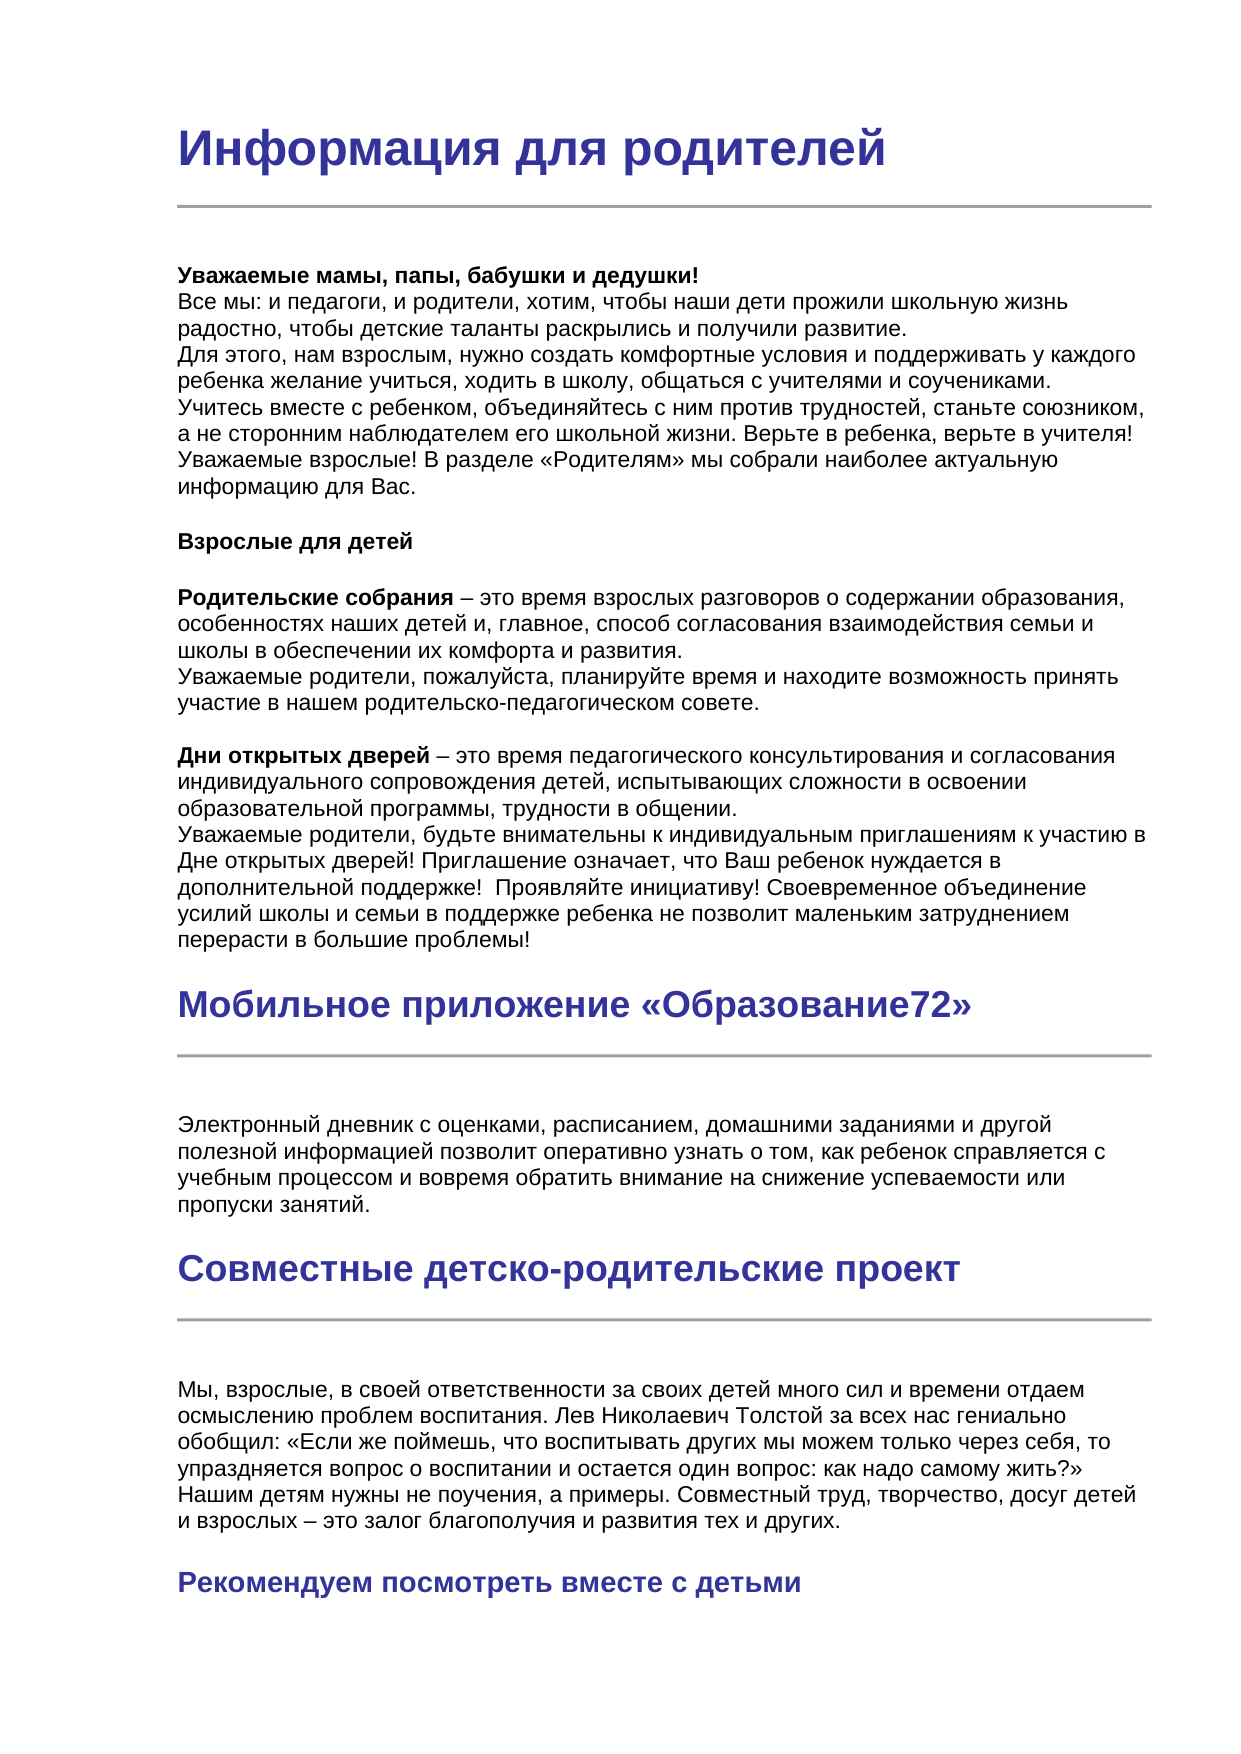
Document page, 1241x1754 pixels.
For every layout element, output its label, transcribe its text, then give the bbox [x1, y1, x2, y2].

text Родительские собрания – это время взрослых разговоров о содержании образования, особенностях наших детей и, главное, способ согласования взаимодействия семьи и школы в обеспечении их комфорта и развития. Уважаемые родители, пожалуйста, планируйте время и находите возможность принять участие в нашем родительско-педагогическом совете. Дни открытых дверей – это время педагогического консультирования и согласования индивидуального сопровождения детей, испытывающих сложности в освоении образовательной программы, трудности в общении. Уважаемые родители, будьте внимательны к индивидуальным приглашениям к участию в Дне открытых дверей! Приглашение означает, что Ваш ребенок нуждается в дополнительной поддержке! Проявляйте инициативу! Своевременное объединение усилий школы и семьи в поддержке ребенка не позволит маленьким затруднением перерасти в большие проблемы! [177, 584, 1152, 953]
text Взрослые для детей [177, 528, 1152, 555]
text Совместные детско-родительские проект [177, 1246, 1152, 1289]
text Информация для родителей [177, 118, 1152, 176]
text Мы, взрослые, в своей ответственности за своих детей много сил и времени отдаем осмыслению проблем воспитания. Лев Николаевич Толстой за всех нас гениально обобщил: «Если же поймешь, что воспитывать других мы можем только через себя, то упраздняется вопрос о воспитании и остается один вопрос: как надо самому жить?» Нашим детям нужны не поучения, а примеры. Совместный труд, творчество, досуг детей и взрослых – это залог благополучия и развития тех и других. [177, 1376, 1152, 1534]
text Мобильное приложение «Образование72» [177, 982, 1152, 1025]
text Рекомендуем посмотреть вместе с детьми [177, 1565, 1152, 1598]
text Уважаемые мамы, папы, бабушки и дедушки! Все мы: и педагоги, и родители, хотим, чтобы наши дети прожили школьную жизнь радостно, чтобы детские таланты раскрылись и получили развитие. Для этого, нам взрослым, нужно создать комфортные условия и поддерживать у каждого ребенка желание учиться, ходить в школу, общаться с учителями и соучениками. Учитесь вместе с ребенком, объединяйтесь с ним против трудностей, станьте союзником, а не сторонним наблюдателем его школьной жизни. Верьте в ребенка, верьте в учителя! Уважаемые взрослые! В разделе «Родителям» мы собрали наиболее актуальную информацию для Вас. [177, 262, 1152, 499]
text Электронный дневник с оценками, расписанием, домашними заданиями и другой полезной информацией позволит оперативно узнать о том, как ребенок справляется с учебным процессом и вовремя обратить внимание на снижение успеваемости или пропуски занятий. [177, 1111, 1152, 1217]
